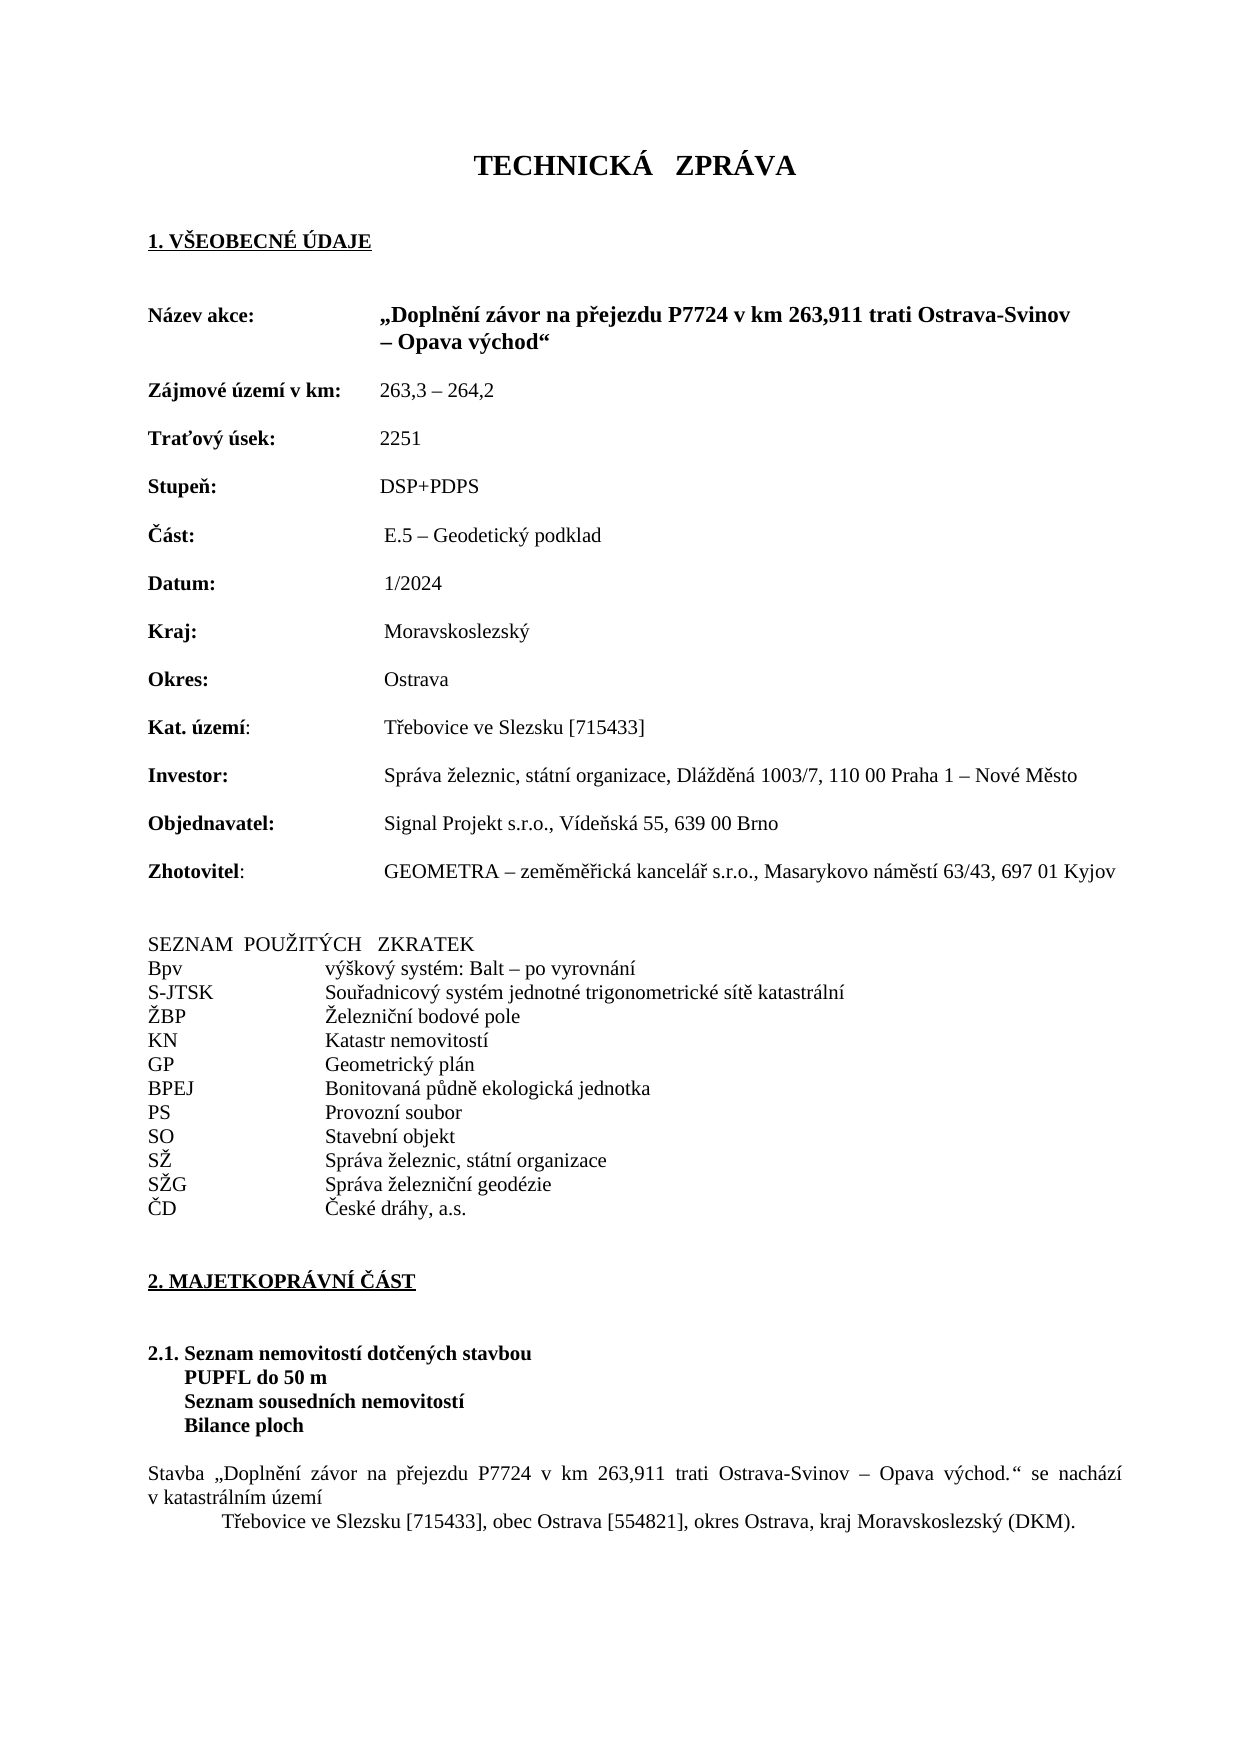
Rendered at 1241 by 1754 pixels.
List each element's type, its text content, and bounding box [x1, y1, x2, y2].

text SŽG Správa železniční geodézie [148, 1172, 1122, 1196]
text 2.1. Seznam nemovitostí dotčených stavbou [148, 1341, 1122, 1365]
text Objednavatel: Signal Projekt s.r.o., Vídeňská 55, 639 00 Brno [148, 811, 1122, 835]
text BPEJ Bonitovaná půdně ekologická jednotka [148, 1076, 1122, 1100]
text ČD České dráhy, a.s. [148, 1196, 1122, 1220]
text SŽ Správa železnic, státní organizace [148, 1148, 1122, 1172]
text Kat. území: Třebovice ve Slezsku [715433] [148, 715, 1122, 739]
text Okres: Ostrava [148, 667, 1122, 691]
text KN Katastr nemovitostí [148, 1028, 1122, 1052]
text S-JTSK Souřadnicový systém jednotné trigonometrické sítě katastrální [148, 980, 1122, 1004]
text Investor: Správa železnic, státní organizace, Dlážděná 1003/7, 110 00 Praha 1 – Nové Město [148, 763, 1122, 787]
text Zájmové území v km: 263,3 – 264,2 [148, 378, 1122, 402]
text Název akce: „Doplnění závor na přejezdu P7724 v km 263,911 trati Ostrava-Svinov [148, 301, 1122, 328]
text – Opava východ“ [369, 328, 1122, 354]
text Třebovice ve Slezsku [715433], obec Ostrava [554821], okres Ostrava, kraj Moravskoslezský (DKM). [148, 1509, 1122, 1533]
text GP Geometrický plán [148, 1052, 1122, 1076]
text Bpv výškový systém: Balt – po vyrovnání [148, 956, 1122, 980]
text TECHNICKÁ ZPRÁVA [148, 148, 1122, 181]
text SEZNAM POUŽITÝCH ZKRATEK [148, 932, 1122, 956]
text Kraj: Moravskoslezský [148, 619, 1122, 643]
text Datum: 1/2024 [148, 571, 1122, 595]
text Zhotovitel: GEOMETRA – zeměměřická kancelář s.r.o., Masarykovo náměstí 63/43, 697 01 Kyjov [148, 859, 1122, 883]
text PUPFL do 50 m [148, 1365, 1122, 1389]
text 1. VŠEOBECNÉ ÚDAJE [148, 229, 1122, 253]
text Stavba „Doplnění závor na přejezdu P7724 v km 263,911 trati Ostrava-Svinov – Opava východ.“ se nachází v katastrálním území [148, 1461, 1122, 1509]
text PS Provozní soubor [148, 1100, 1122, 1124]
text Traťový úsek: 2251 [148, 426, 1122, 450]
text ŽBP Železniční bodové pole [148, 1004, 1122, 1028]
text SO Stavební objekt [148, 1124, 1122, 1148]
text Stupeň: DSP+PDPS [148, 474, 1122, 498]
text Část: E.5 – Geodetický podklad [148, 523, 1122, 547]
text Seznam sousedních nemovitostí [148, 1389, 1122, 1413]
text Bilance ploch [148, 1413, 1122, 1437]
text 2. MAJETKOPRÁVNÍ ČÁST [148, 1268, 1122, 1293]
